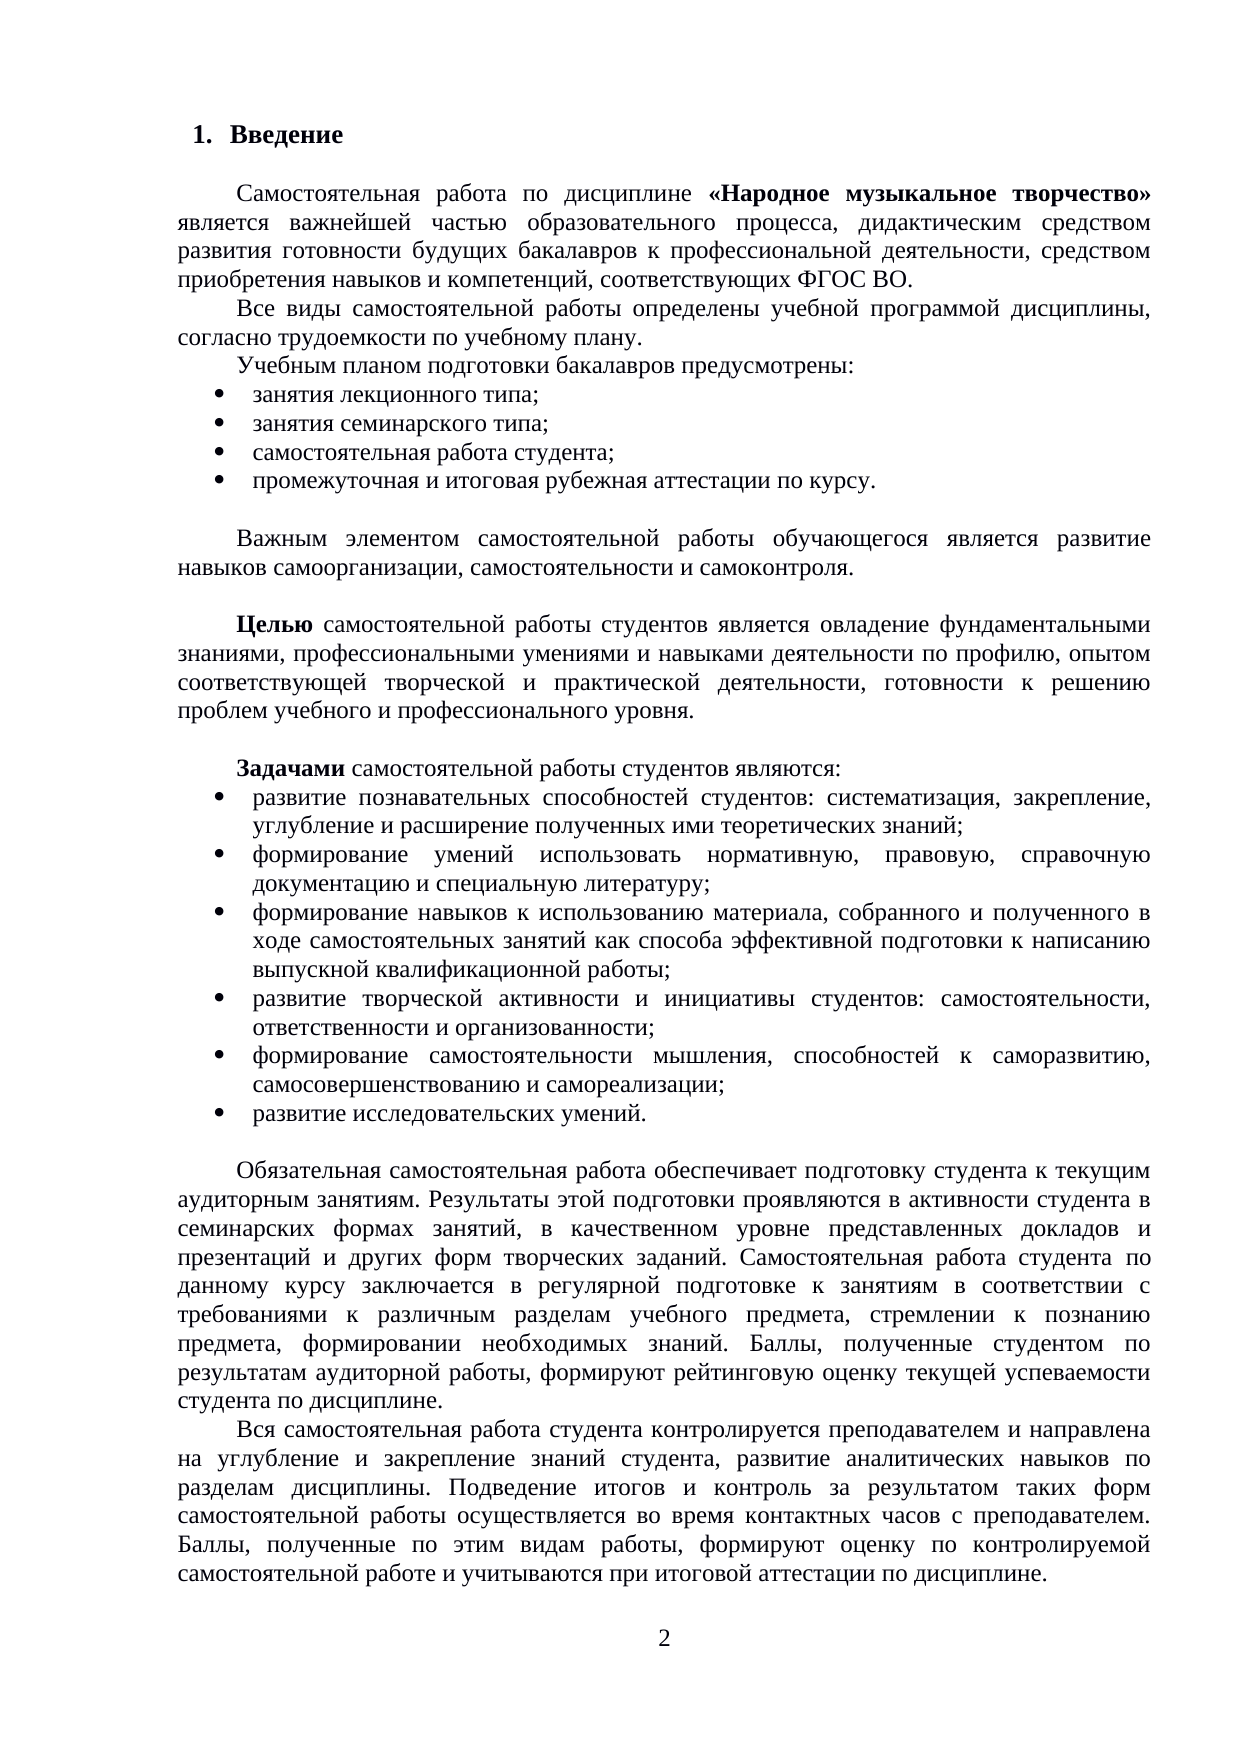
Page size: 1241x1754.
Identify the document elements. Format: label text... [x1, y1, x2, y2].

list формирование навыков к использованию материала, собранного и полученного в ходе самостоятельных занятий как способа эффективной подготовки к написанию выпускной квалификационной работы; [215, 897, 1152, 983]
text Целью самостоятельной работы студентов является овладение фундаментальными знаниями, профессиональными умениями и навыками деятельности по профилю, опытом соответствующей творческой и практической деятельности, готовности к решению проблем учебного и профессионального уровня. [177, 609, 1152, 724]
text Учебным планом подготовки бакалавров предусмотрены: [177, 351, 1152, 379]
list развитие творческой активности и инициативы студентов: самостоятельности, ответственности и организованности; [215, 983, 1152, 1041]
list развитие познавательных способностей студентов: систематизация, закрепление, углубление и расширение полученных ими теоретических знаний; [215, 782, 1152, 839]
list занятия лекционного типа; [215, 379, 1152, 408]
text Самостоятельная работа по дисциплине «Народное музыкальное творчество» является важнейшей частью образовательного процесса, дидактическим средством развития готовности будущих бакалавров к профессиональной деятельности, средством приобретения навыков и компетенций, соответствующих ФГОС ВО. [177, 178, 1152, 293]
subtitle Введение [192, 118, 1152, 149]
list формирование умений использовать нормативную, правовую, справочную документацию и специальную литературу; [215, 839, 1152, 897]
list промежуточная и итоговая рубежная аттестации по курсу. [215, 466, 1152, 494]
text Задачами самостоятельной работы студентов являются: [177, 753, 1152, 782]
text Важным элементом самостоятельной работы обучающегося является развитие навыков самоорганизации, самостоятельности и самоконтроля. [177, 523, 1152, 581]
list самостоятельная работа студента; [215, 437, 1152, 466]
text Обязательная самостоятельная работа обеспечивает подготовку студента к текущим аудиторным занятиям. Результаты этой подготовки проявляются в активности студента в семинарских формах занятий, в качественном уровне представленных докладов и презентаций и других форм творческих заданий. Самостоятельная работа студента по данному курсу заключается в регулярной подготовке к занятиям в соответствии с требованиями к различным разделам учебного предмета, стремлении к познанию предмета, формировании необходимых знаний. Баллы, полученные студентом по результатам аудиторной работы, формируют рейтинговую оценку текущей успеваемости студента по дисциплине. [177, 1156, 1152, 1414]
text Вся самостоятельная работа студента контролируется преподавателем и направлена на углубление и закрепление знаний студента, развитие аналитических навыков по разделам дисциплины. Подведение итогов и контроль за результатом таких форм самостоятельной работы осуществляется во время контактных часов с преподавателем. Баллы, полученные по этим видам работы, формируют оценку по контролируемой самостоятельной работе и учитываются при итоговой аттестации по дисциплине. [177, 1414, 1152, 1587]
list развитие исследовательских умений. [215, 1098, 1152, 1127]
text Все виды самостоятельной работы определены учебной программой дисциплины, согласно трудоемкости по учебному плану. [177, 293, 1152, 351]
list занятия семинарского типа; [215, 408, 1152, 437]
list формирование самостоятельности мышления, способностей к саморазвитию, самосовершенствованию и самореализации; [215, 1041, 1152, 1098]
